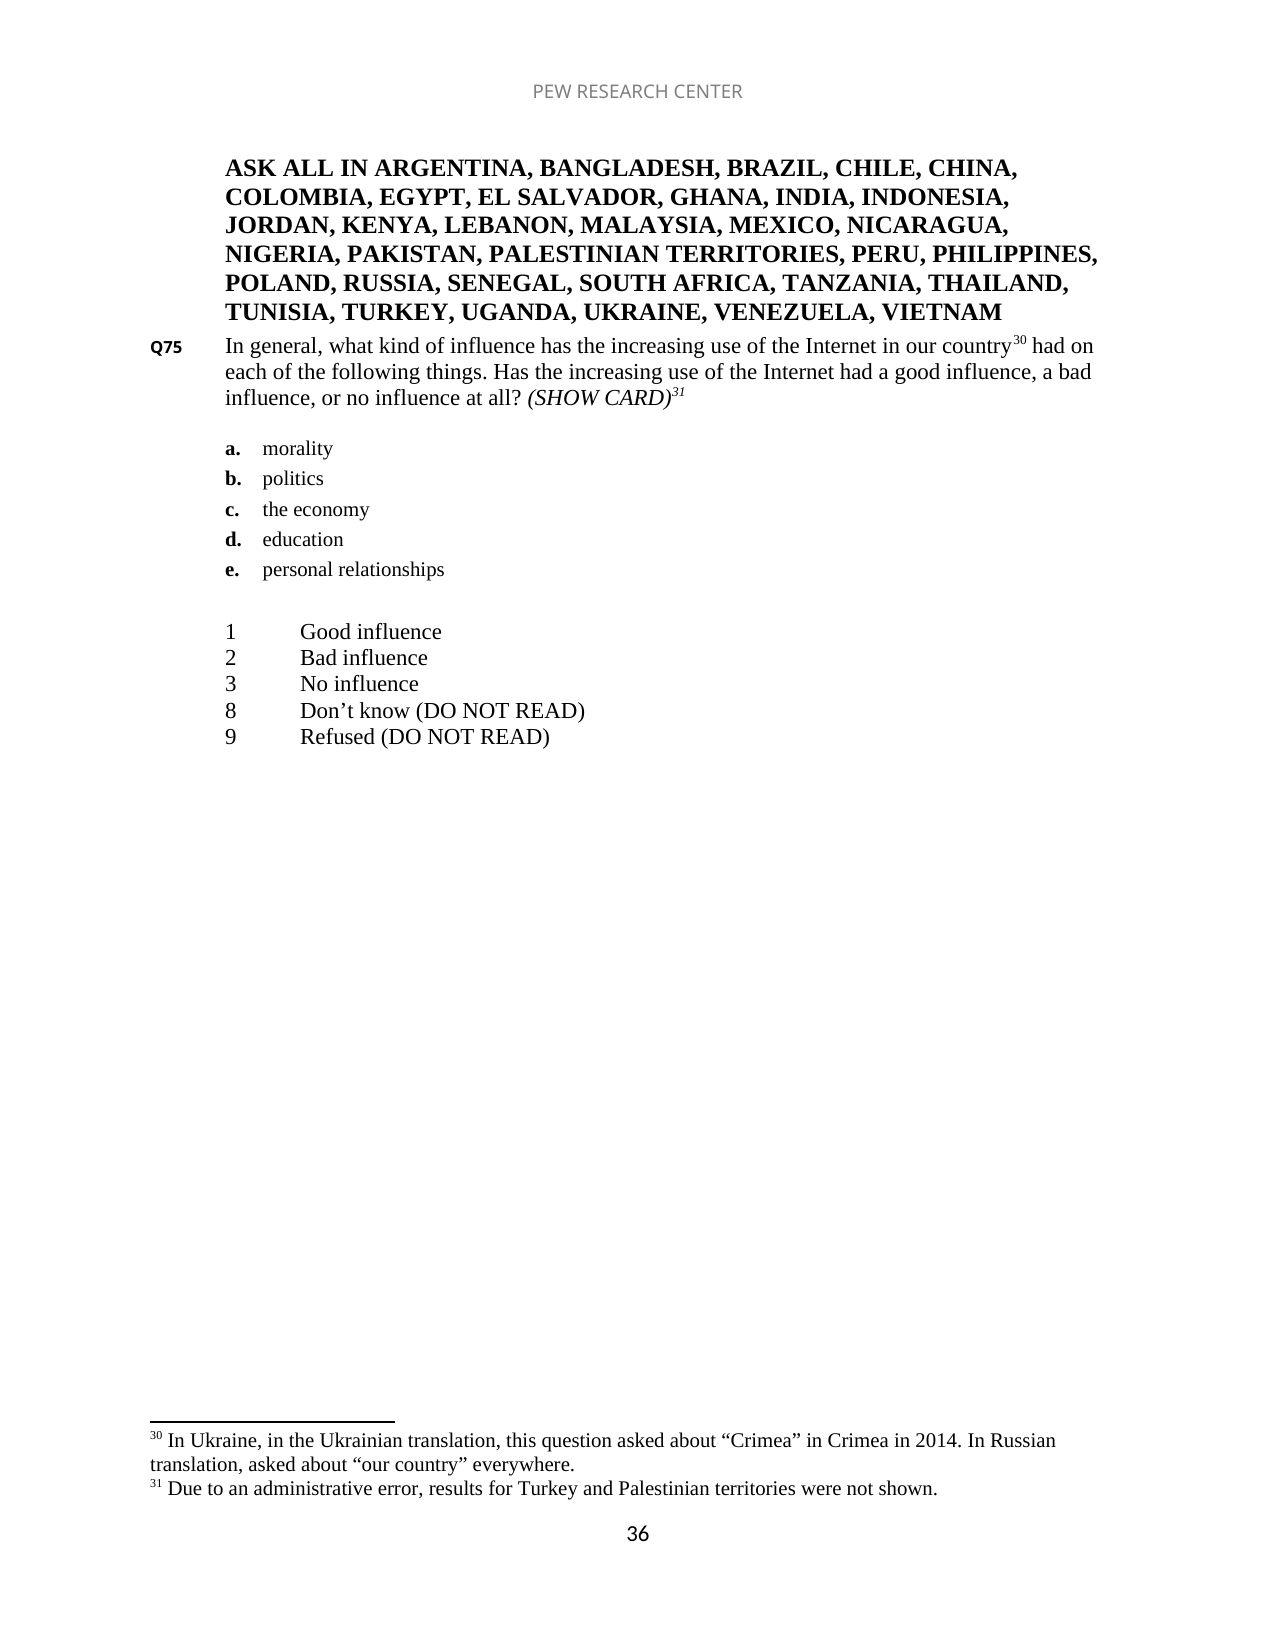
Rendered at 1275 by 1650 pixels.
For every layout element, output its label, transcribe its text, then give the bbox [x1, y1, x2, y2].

text 2 Bad influence [225, 644, 1125, 670]
text Q75 In general, what kind of influence has the increasing use of the Internet in our country had on each of the following things. Has the increasing use of the Internet had a good influence, a bad influence, or no influence at all? (SHOW CARD) [150, 332, 1125, 411]
text 1 Good influence [225, 618, 1125, 644]
text 3 No influence [225, 670, 1125, 697]
text b. politics [225, 466, 1125, 490]
text 8 Don’t know (DO NOT READ) [225, 697, 1125, 723]
text c. the economy [225, 496, 1125, 521]
text e. personal relationships [225, 557, 1125, 581]
text ASK ALL IN ARGENTINA, BANGLADESH, BRAZIL, CHILE, CHINA, COLOMBIA, EGYPT, EL SALVADOR, GHANA, INDIA, INDONESIA, JORDAN, KENYA, LEBANON, MALAYSIA, MEXICO, NICARAGUA, NIGERIA, PAKISTAN, PALESTINIAN TERRITORIES, PERU, PHILIPPINES, POLAND, RUSSIA, SENEGAL, SOUTH AFRICA, TANZANIA, THAILAND, TUNISIA, TURKEY, UGANDA, UKRAINE, VENEZUELA, VIETNAM [225, 153, 1125, 326]
text 9 Refused (DO NOT READ) [225, 723, 1125, 749]
text d. education [225, 527, 1125, 551]
text a. morality [225, 436, 1125, 460]
